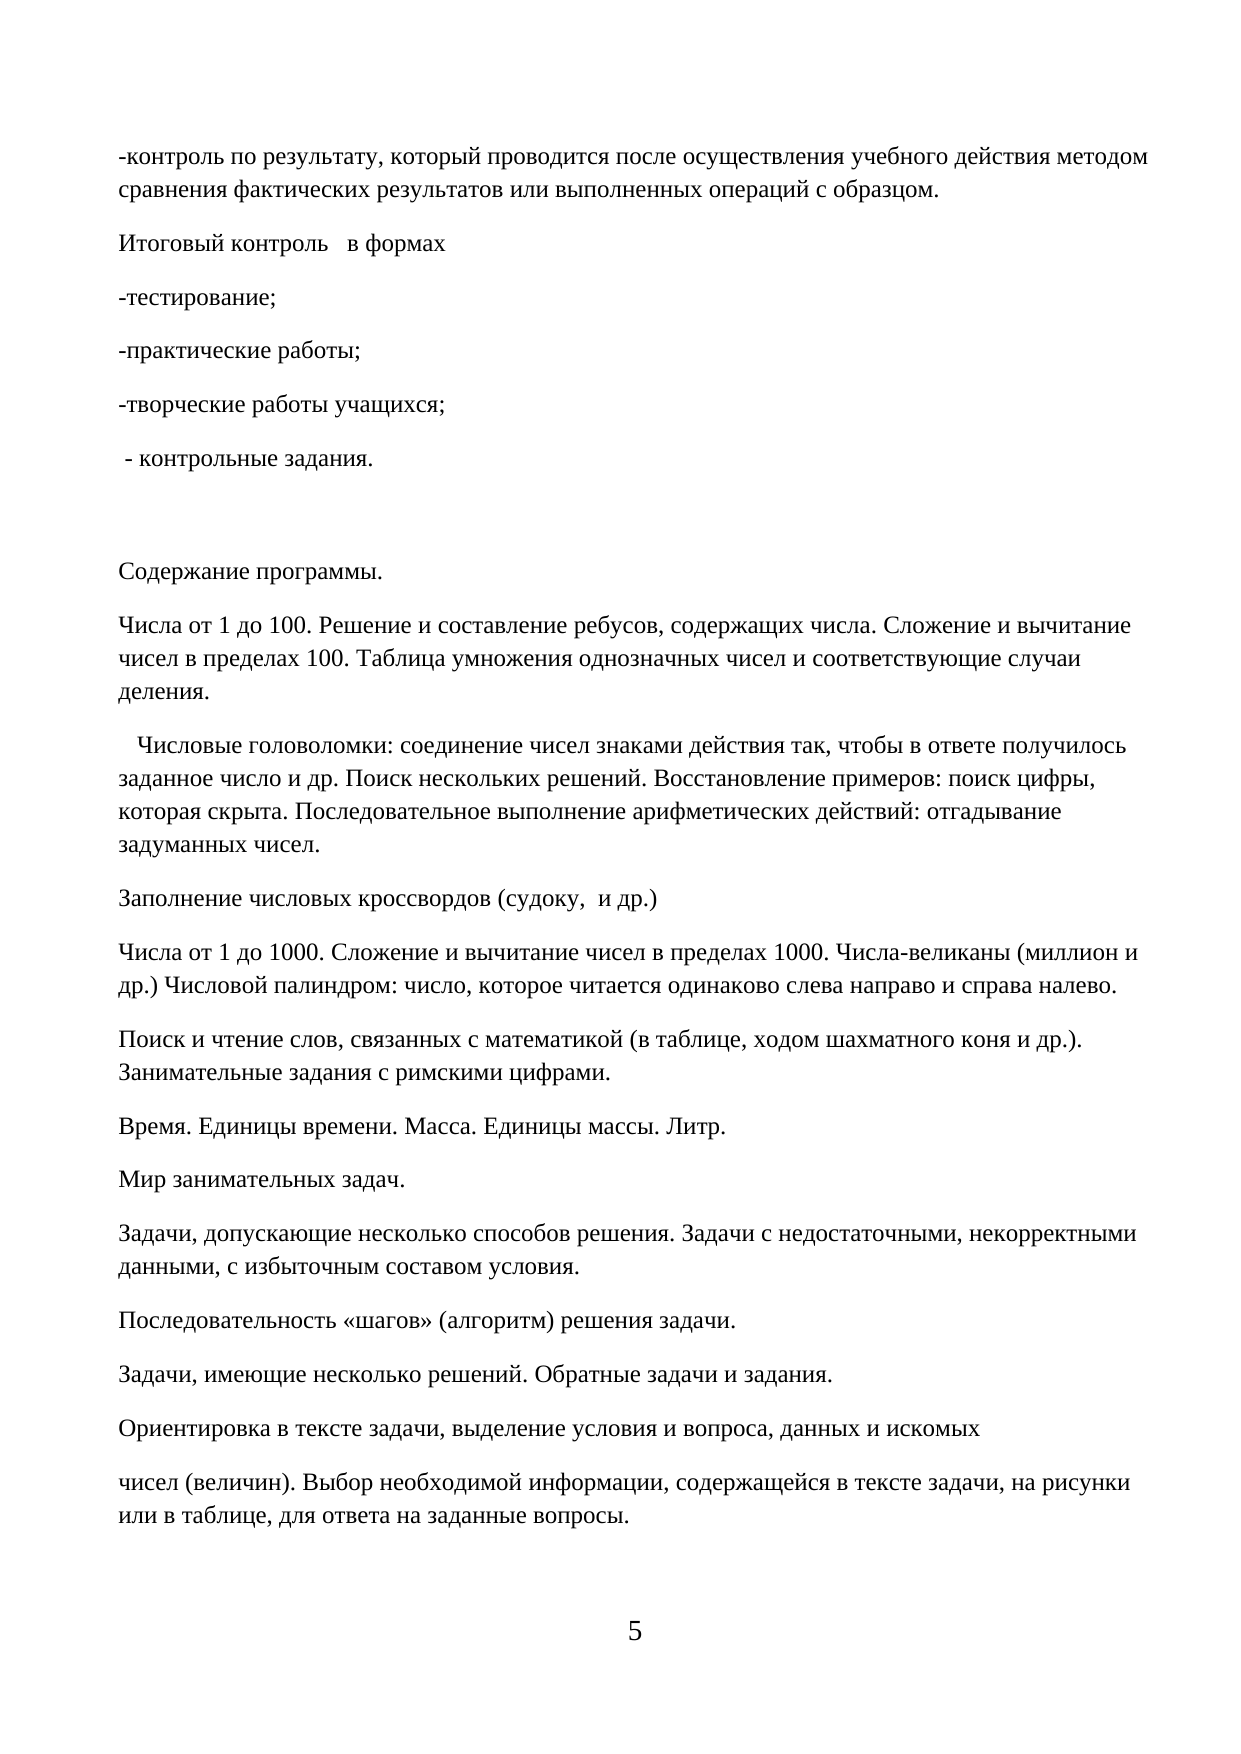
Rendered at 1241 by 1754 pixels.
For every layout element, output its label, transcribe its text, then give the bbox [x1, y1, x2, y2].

text -практические работы; [118, 336, 1152, 364]
text - контрольные задания. [118, 443, 1152, 472]
text Ориентировка в тексте задачи, выделение условия и вопроса, данных и искомых [118, 1413, 1152, 1442]
text Итоговый контроль в формах [118, 228, 1152, 257]
text -контроль по результату, который проводится после осуществления учебного действия методом сравнения фактических результатов или выполненных операций с образцом. [118, 141, 1152, 203]
text -тестирование; [118, 282, 1152, 310]
text Числа от 1 до 1000. Сложение и вычитание чисел в пределах 1000. Числа-великаны (миллион и др.) Числовой палиндром: число, которое читается одинаково слева направо и справа налево. [118, 937, 1152, 999]
text Задачи, допускающие несколько способов решения. Задачи с недостаточными, некорректными данными, с избыточным составом условия. [118, 1218, 1152, 1280]
text Числовые головоломки: соединение чисел знаками действия так, чтобы в ответе получилось заданное число и др. Поиск нескольких решений. Восстановление примеров: поиск цифры, которая скрыта. Последовательное выполнение арифметических действий: отгадывание задуманных чисел. [118, 730, 1152, 858]
text Числа от 1 до 100. Решение и составление ребусов, содержащих числа. Сложение и вычитание чисел в пределах 100. Таблица умножения однозначных чисел и соответствующие случаи деления. [118, 610, 1152, 705]
text Содержание программы. [118, 556, 1152, 585]
text Мир занимательных задач. [118, 1164, 1152, 1193]
text Заполнение числовых кроссвордов (судоку, и др.) [118, 883, 1152, 912]
text -творческие работы учащихся; [118, 389, 1152, 418]
text Последовательность «шагов» (алгоритм) решения задачи. [118, 1305, 1152, 1334]
text Задачи, имеющие несколько решений. Обратные задачи и задания. [118, 1359, 1152, 1388]
text Время. Единицы времени. Масса. Единицы массы. Литр. [118, 1111, 1152, 1139]
text Поиск и чтение слов, связанных с математикой (в таблице, ходом шахматного коня и др.). Занимательные задания с римскими цифрами. [118, 1024, 1152, 1086]
text чисел (величин). Выбор необходимой информации, содержащейся в тексте задачи, на рисунки или в таблице, для ответа на заданные вопросы. [118, 1467, 1152, 1529]
